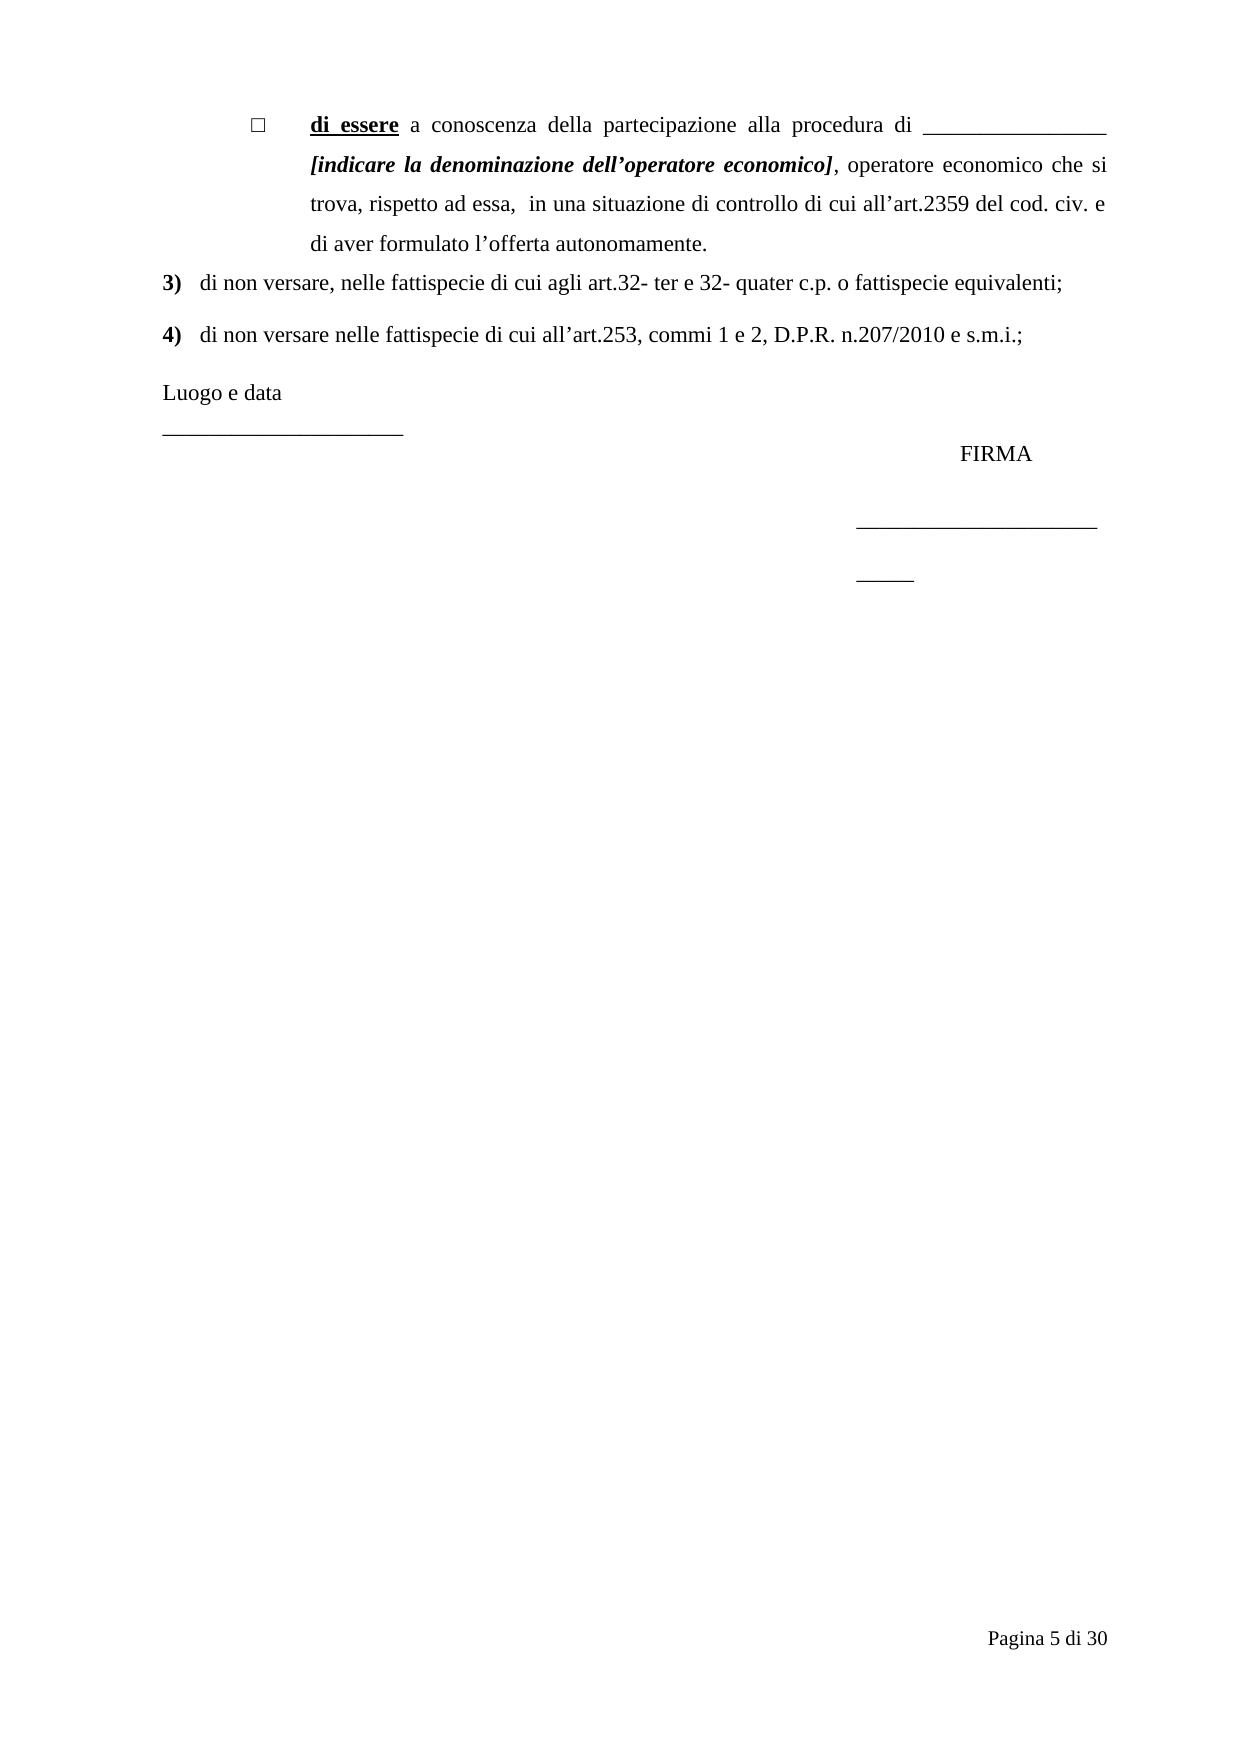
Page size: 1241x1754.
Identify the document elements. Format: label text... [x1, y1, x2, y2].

text □ di essere a conoscenza della partecipazione alla procedura di ________________ [indicare la denominazione dell’operatore economico], operatore economico che si trova, rispetto ad essa, in una situazione di controllo di cui all’art.2359 del cod. civ. e di aver formulato l’offerta autonomamente. [251, 111, 1107, 256]
list di non versare nelle fattispecie di cui all’art.253, commi 1 e 2, D.P.R. n.207/2010 e s.m.i.; [162, 321, 1107, 348]
text _____________________ [162, 407, 1107, 440]
list di non versare, nelle fattispecie di cui agli art.32- ter e 32- quater c.p. o fattispecie equivalenti; [162, 269, 1107, 296]
text FIRMA [960, 440, 1107, 466]
text __________________________ [856, 505, 1107, 584]
text Luogo e data [162, 373, 1107, 407]
